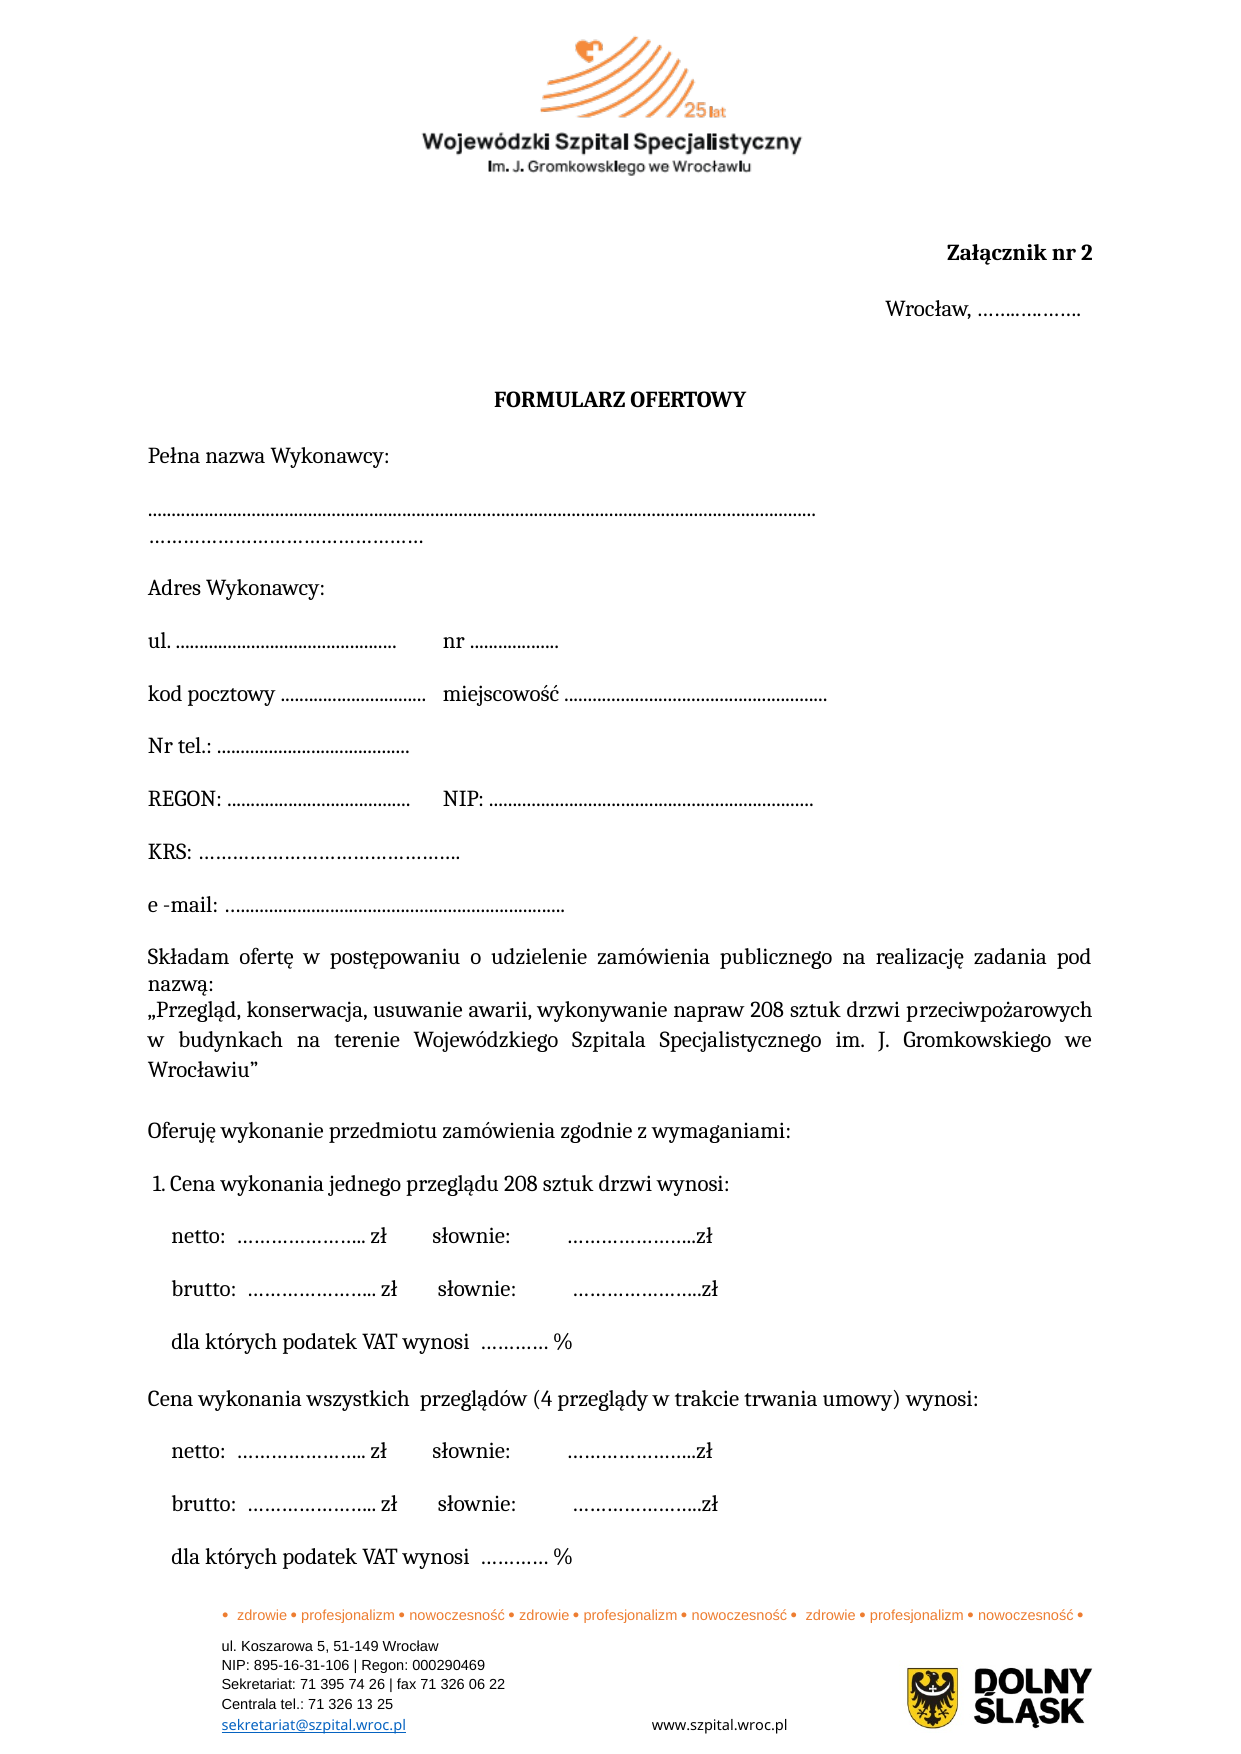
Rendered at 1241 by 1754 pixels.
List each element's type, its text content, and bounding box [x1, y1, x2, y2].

text FORMULARZ OFERTOWY [148, 386, 1093, 413]
text Nr tel.: ......................................... [148, 733, 1093, 759]
picture [898, 1660, 1098, 1733]
text Pełna nazwa Wykonawcy: [148, 443, 1093, 470]
text kod pocztowy ............................... miejscowość ........................................................ [148, 681, 1093, 707]
text Składam ofertę w postępowaniu o udzielenie zamówienia publicznego na realizację zadania pod nazwą: [148, 944, 1093, 997]
text dla których podatek VAT wynosi ………… % [148, 1544, 1093, 1570]
text e -mail: …..................................................................... [148, 891, 1093, 918]
text KRS: ………………………………………. [148, 839, 1093, 865]
text netto: ………………….. zł słownie: …………………..zł [171, 1223, 1093, 1250]
text REGON: ....................................... NIP: ..................................................................... [148, 786, 1093, 812]
text dla których podatek VAT wynosi ………… % [148, 1329, 1093, 1355]
text Załącznik nr 2 [148, 239, 1093, 266]
text Wrocław, ……..….……. [148, 296, 1093, 322]
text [171, 1438, 1093, 1465]
text Cena wykonania wszystkich przeglądów (4 przeglądy w trakcie trwania umowy) wynosi: [148, 1386, 1093, 1412]
text Oferuję wykonanie przedmiotu zamówienia zgodnie z wymaganiami: [148, 1118, 1093, 1144]
text „Przegląd, konserwacja, usuwanie awarii, wykonywanie napraw 208 sztuk drzwi przeciwpożarowych w budynkach na terenie Wojewódzkiego Szpitala Specjalistycznego im. J. Gromkowskiego we Wrocławiu” [148, 997, 1093, 1083]
text Adres Wykonawcy: [148, 575, 1093, 601]
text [171, 1491, 1093, 1517]
text brutto: ………………….. zł słownie: …………………..zł [171, 1276, 1093, 1302]
text 1. Cena wykonania jednego przeglądu 208 sztuk drzwi wynosi: [148, 1171, 1093, 1197]
text ul. ............................................... nr ................... [148, 628, 1093, 654]
text ..............................................................................................................................................………………………………………… [148, 496, 1093, 549]
